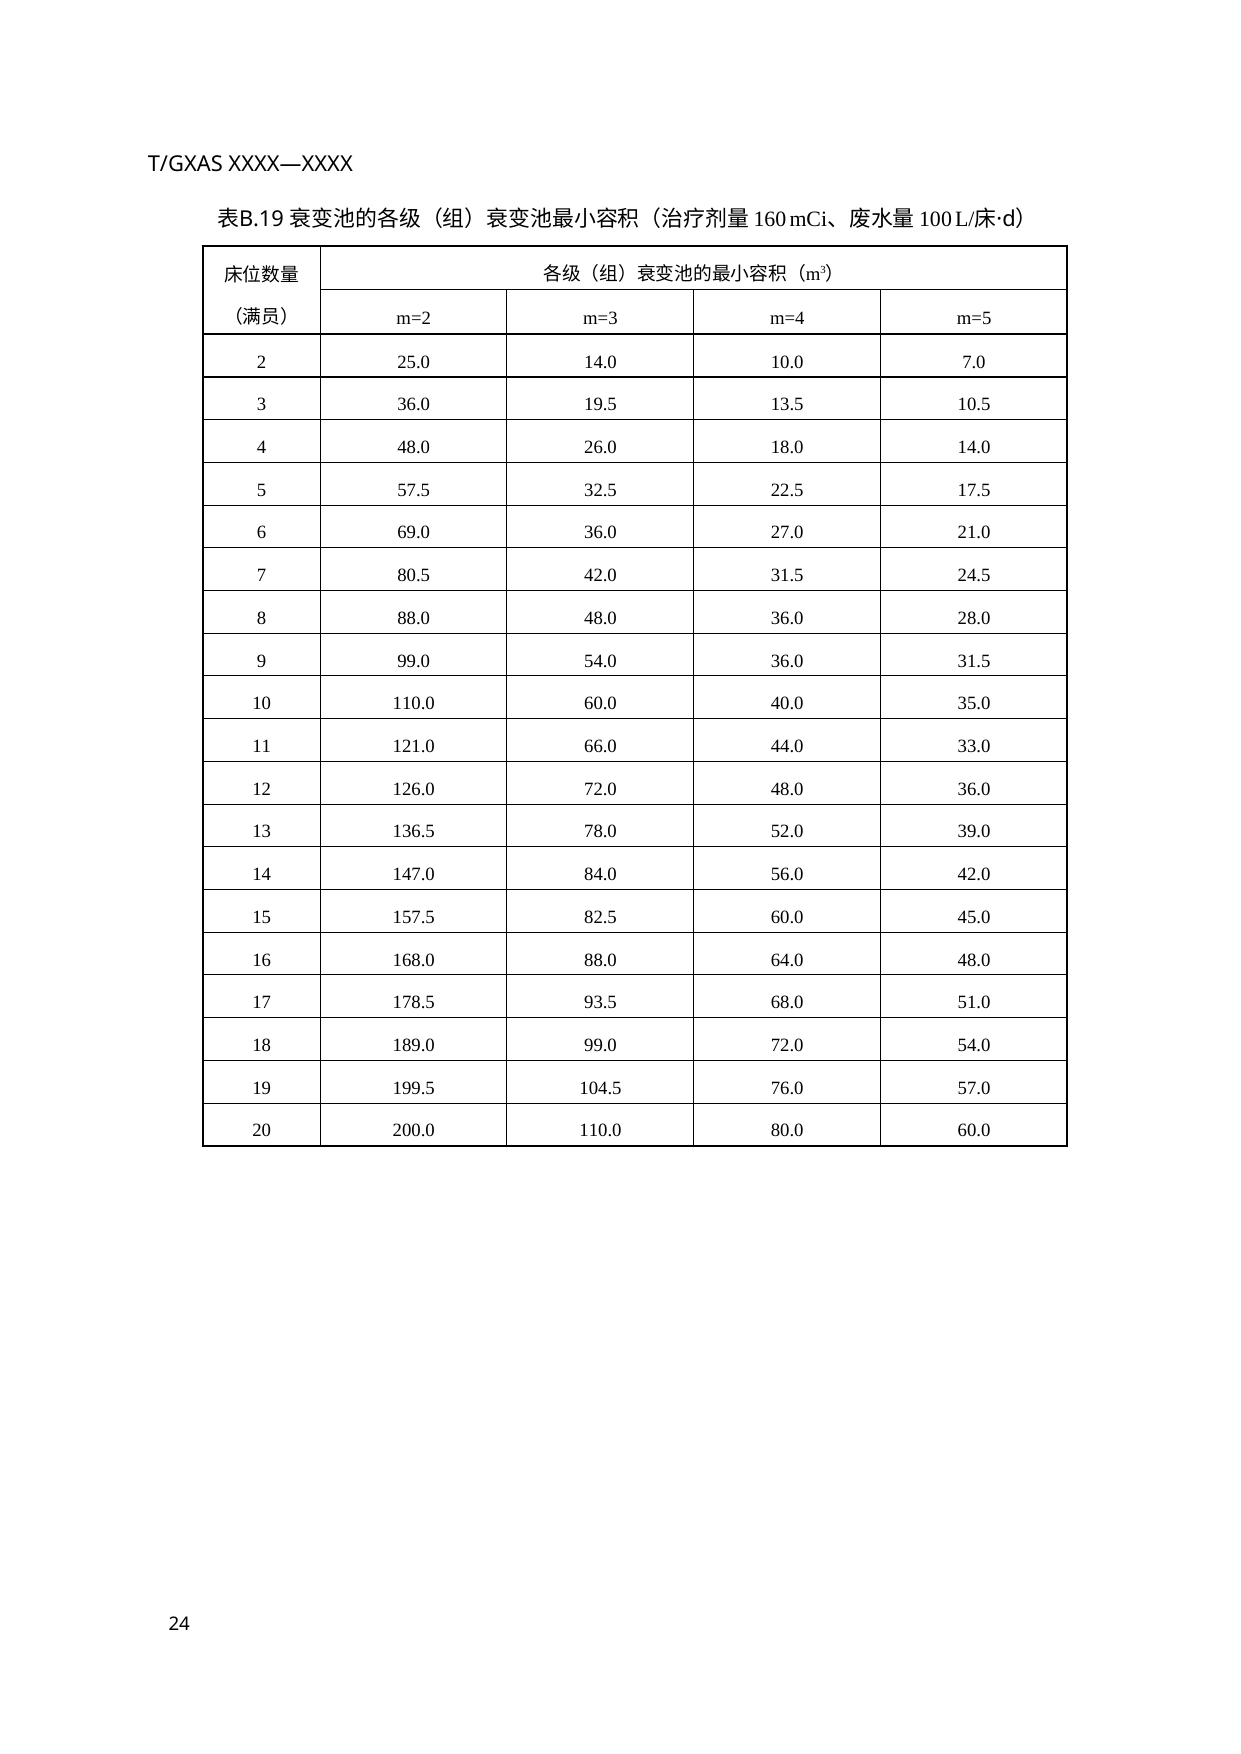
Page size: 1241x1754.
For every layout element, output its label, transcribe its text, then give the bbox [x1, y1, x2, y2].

table_cell 80.0 [694, 1104, 880, 1145]
table_cell 35.0 [881, 676, 1066, 718]
table_cell 76.0 [694, 1061, 880, 1102]
table_cell 72.0 [694, 1018, 880, 1060]
table_cell 68.0 [694, 975, 880, 1017]
table_cell 12 [204, 762, 320, 803]
table_cell 36.0 [694, 634, 880, 675]
table_cell 99.0 [507, 1018, 693, 1060]
table_cell m=4 [694, 290, 880, 333]
table_cell 88.0 [321, 591, 506, 633]
table_cell 157.5 [321, 890, 506, 932]
text 衰变池的各级（组）衰变池最小容积（治疗剂量160 mCi、废水量100 L/床·d） [148, 201, 1122, 233]
table_cell 60.0 [694, 890, 880, 932]
table_cell 66.0 [507, 719, 693, 761]
table_cell 36.0 [881, 762, 1066, 803]
table_cell 11 [204, 719, 320, 761]
table_cell 57.5 [321, 463, 506, 504]
table_cell 4 [204, 420, 320, 462]
table_cell 84.0 [507, 847, 693, 889]
table_cell 99.0 [321, 634, 506, 675]
table_cell 9 [204, 634, 320, 675]
table_cell 93.5 [507, 975, 693, 1017]
table_cell 32.5 [507, 463, 693, 504]
table_cell 126.0 [321, 762, 506, 803]
table_cell 54.0 [881, 1018, 1066, 1060]
table_cell 19 [204, 1061, 320, 1102]
table_cell 31.5 [694, 548, 880, 590]
table_cell 33.0 [881, 719, 1066, 761]
table_cell 19.5 [507, 378, 693, 419]
table_cell 54.0 [507, 634, 693, 675]
table_cell 7 [204, 548, 320, 590]
table_cell 199.5 [321, 1061, 506, 1102]
table_cell 18 [204, 1018, 320, 1060]
table_cell 189.0 [321, 1018, 506, 1060]
table_cell 3 [204, 378, 320, 419]
table_cell 104.5 [507, 1061, 693, 1102]
table_cell 27.0 [694, 506, 880, 547]
table_cell 110.0 [507, 1104, 693, 1145]
table_cell 52.0 [694, 805, 880, 846]
table_cell 13.5 [694, 378, 880, 419]
table_cell 14.0 [507, 335, 693, 376]
table_cell 51.0 [881, 975, 1066, 1017]
table_header 床位数量 （满员） [204, 247, 320, 333]
table_cell 36.0 [321, 378, 506, 419]
table_cell 8 [204, 591, 320, 633]
table_cell 45.0 [881, 890, 1066, 932]
table_cell 136.5 [321, 805, 506, 846]
table_cell 39.0 [881, 805, 1066, 846]
table_cell 69.0 [321, 506, 506, 547]
table_cell 88.0 [507, 933, 693, 974]
table_cell 147.0 [321, 847, 506, 889]
table_cell 110.0 [321, 676, 506, 718]
table_cell 178.5 [321, 975, 506, 1017]
table_cell 6 [204, 506, 320, 547]
table_cell 26.0 [507, 420, 693, 462]
table_cell 7.0 [881, 335, 1066, 376]
table_cell 48.0 [881, 933, 1066, 974]
table_cell 42.0 [881, 847, 1066, 889]
table_cell 14 [204, 847, 320, 889]
table_cell 25.0 [321, 335, 506, 376]
table_cell 36.0 [694, 591, 880, 633]
table_cell m=2 [321, 290, 506, 333]
table_cell m=5 [881, 290, 1066, 333]
table_cell 60.0 [881, 1104, 1066, 1145]
table_cell 13 [204, 805, 320, 846]
table_cell 44.0 [694, 719, 880, 761]
table_cell 17 [204, 975, 320, 1017]
table_cell 36.0 [507, 506, 693, 547]
table_cell 14.0 [881, 420, 1066, 462]
table_cell 57.0 [881, 1061, 1066, 1102]
table_cell 80.5 [321, 548, 506, 590]
table_cell 200.0 [321, 1104, 506, 1145]
table_cell 60.0 [507, 676, 693, 718]
table_cell 168.0 [321, 933, 506, 974]
table_cell 31.5 [881, 634, 1066, 675]
table_cell 5 [204, 463, 320, 504]
table_cell 20 [204, 1104, 320, 1145]
table_cell m=3 [507, 290, 693, 333]
table_cell 48.0 [507, 591, 693, 633]
table_cell 56.0 [694, 847, 880, 889]
table_cell 16 [204, 933, 320, 974]
table_cell 48.0 [694, 762, 880, 803]
table_cell 24.5 [881, 548, 1066, 590]
table_cell 40.0 [694, 676, 880, 718]
table_cell 17.5 [881, 463, 1066, 504]
table_cell 64.0 [694, 933, 880, 974]
table_cell 2 [204, 335, 320, 376]
table_cell 10.0 [694, 335, 880, 376]
table_cell 42.0 [507, 548, 693, 590]
table_cell 10 [204, 676, 320, 718]
table_cell 78.0 [507, 805, 693, 846]
table_cell 82.5 [507, 890, 693, 932]
table_cell 22.5 [694, 463, 880, 504]
table_cell 48.0 [321, 420, 506, 462]
table_cell 10.5 [881, 378, 1066, 419]
table_cell 15 [204, 890, 320, 932]
table_cell 72.0 [507, 762, 693, 803]
table_header 各级（组）衰变池的最小容积（m3） [321, 247, 1066, 289]
table_cell 28.0 [881, 591, 1066, 633]
table_cell 18.0 [694, 420, 880, 462]
table_cell 121.0 [321, 719, 506, 761]
table_cell 21.0 [881, 506, 1066, 547]
